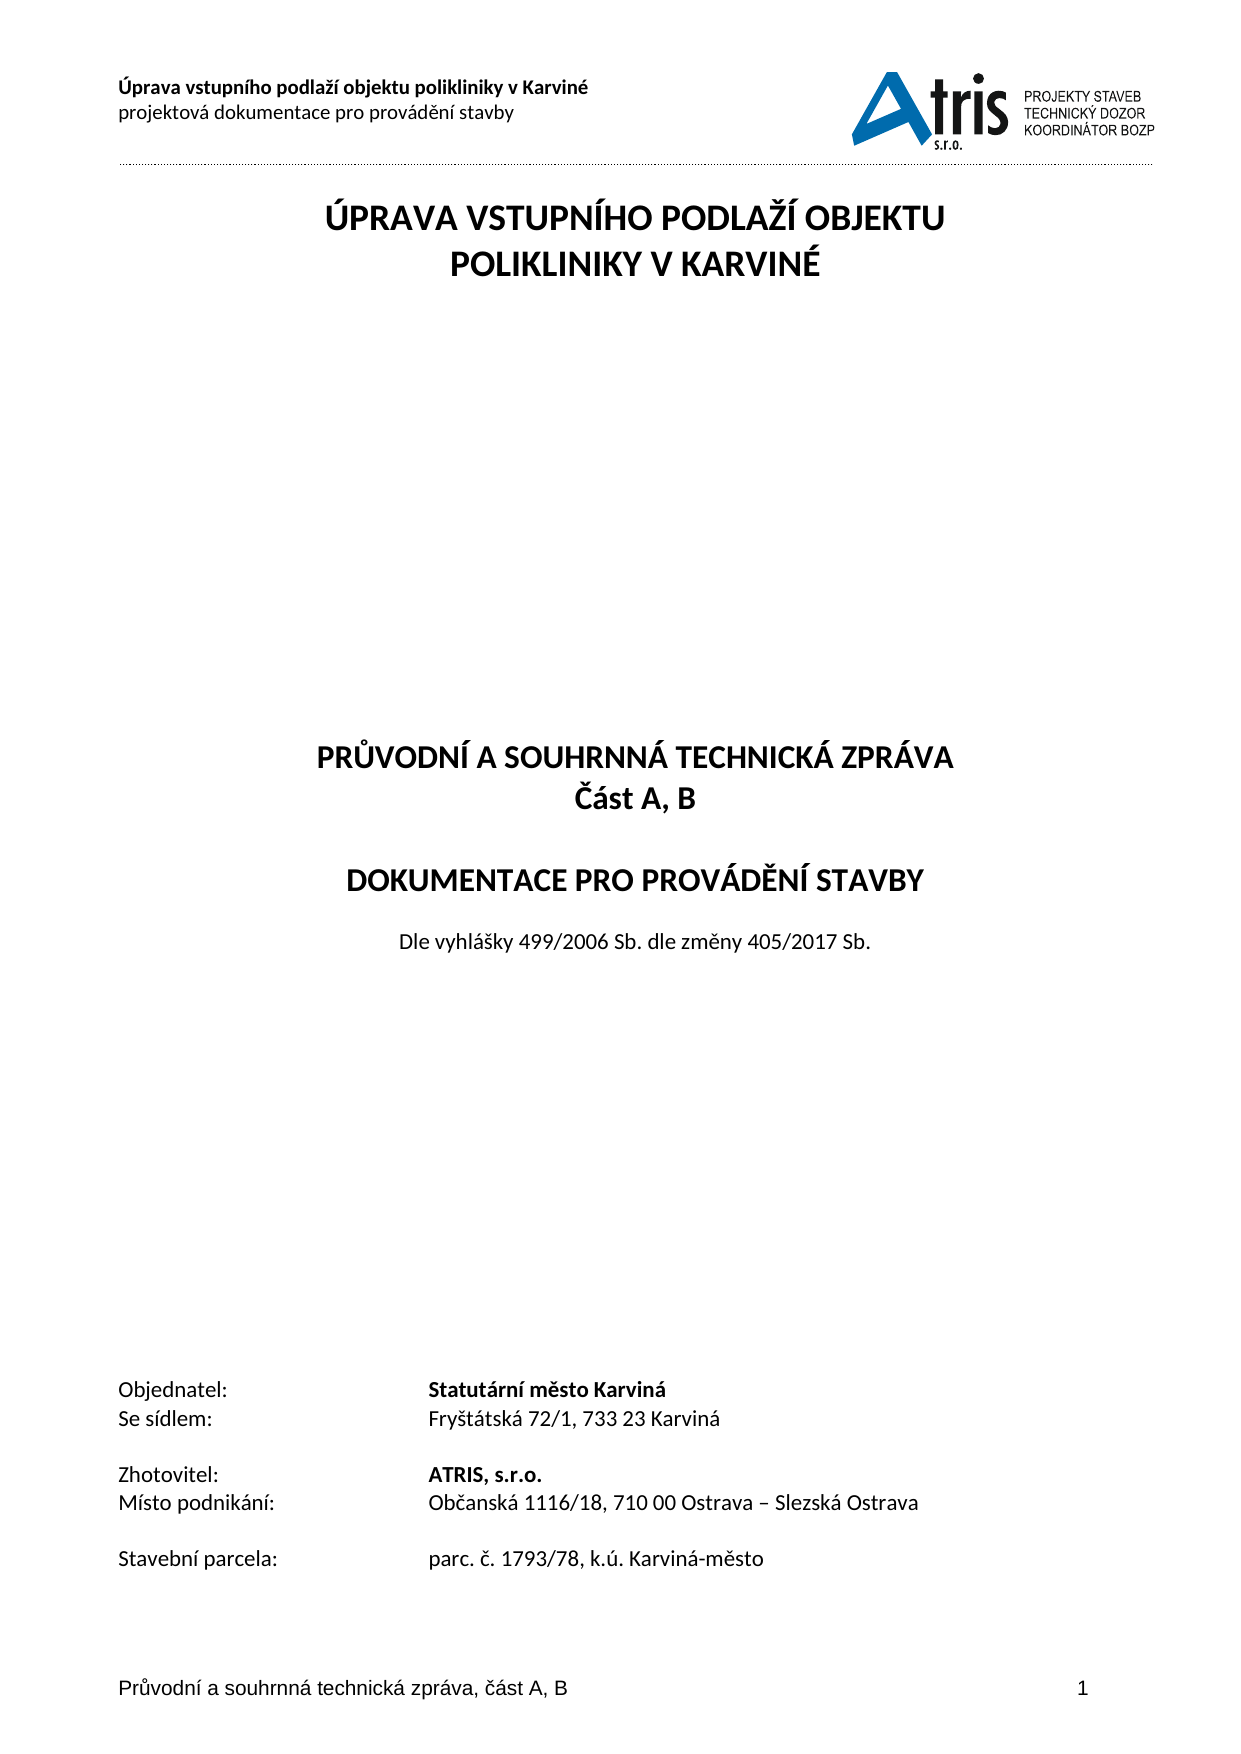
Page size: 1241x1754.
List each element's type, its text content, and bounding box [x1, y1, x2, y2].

text Část A, B [118, 777, 1152, 818]
text Dle vyhlášky 499/2006 Sb. dle změny 405/2017 Sb. [118, 927, 1152, 955]
text ÚPRAVA VSTUPNÍHO PODLAŽÍ OBJEKTU [118, 194, 1152, 240]
text Stavební parcela: parc. č. 1793/78, k.ú. Karviná-město [118, 1544, 1152, 1572]
text Se sídlem: Fryštátská 72/1, 733 23 Karviná [118, 1404, 1152, 1432]
text Zhotovitel: ATRIS, s.r.o. [118, 1460, 1152, 1488]
text PRŮVODNÍ A SOUHRNNÁ TECHNICKÁ ZPRÁVA [118, 736, 1152, 777]
text Místo podnikání: Občanská 1116/18, 710 00 Ostrava – Slezská Ostrava [118, 1488, 1152, 1516]
text DOKUMENTACE PRO PROVÁDĚNÍ STAVBY [118, 858, 1152, 899]
text POLIKLINIKY V KARVINÉ [118, 240, 1152, 286]
text Objednatel: Statutární město Karviná [118, 1376, 1152, 1404]
